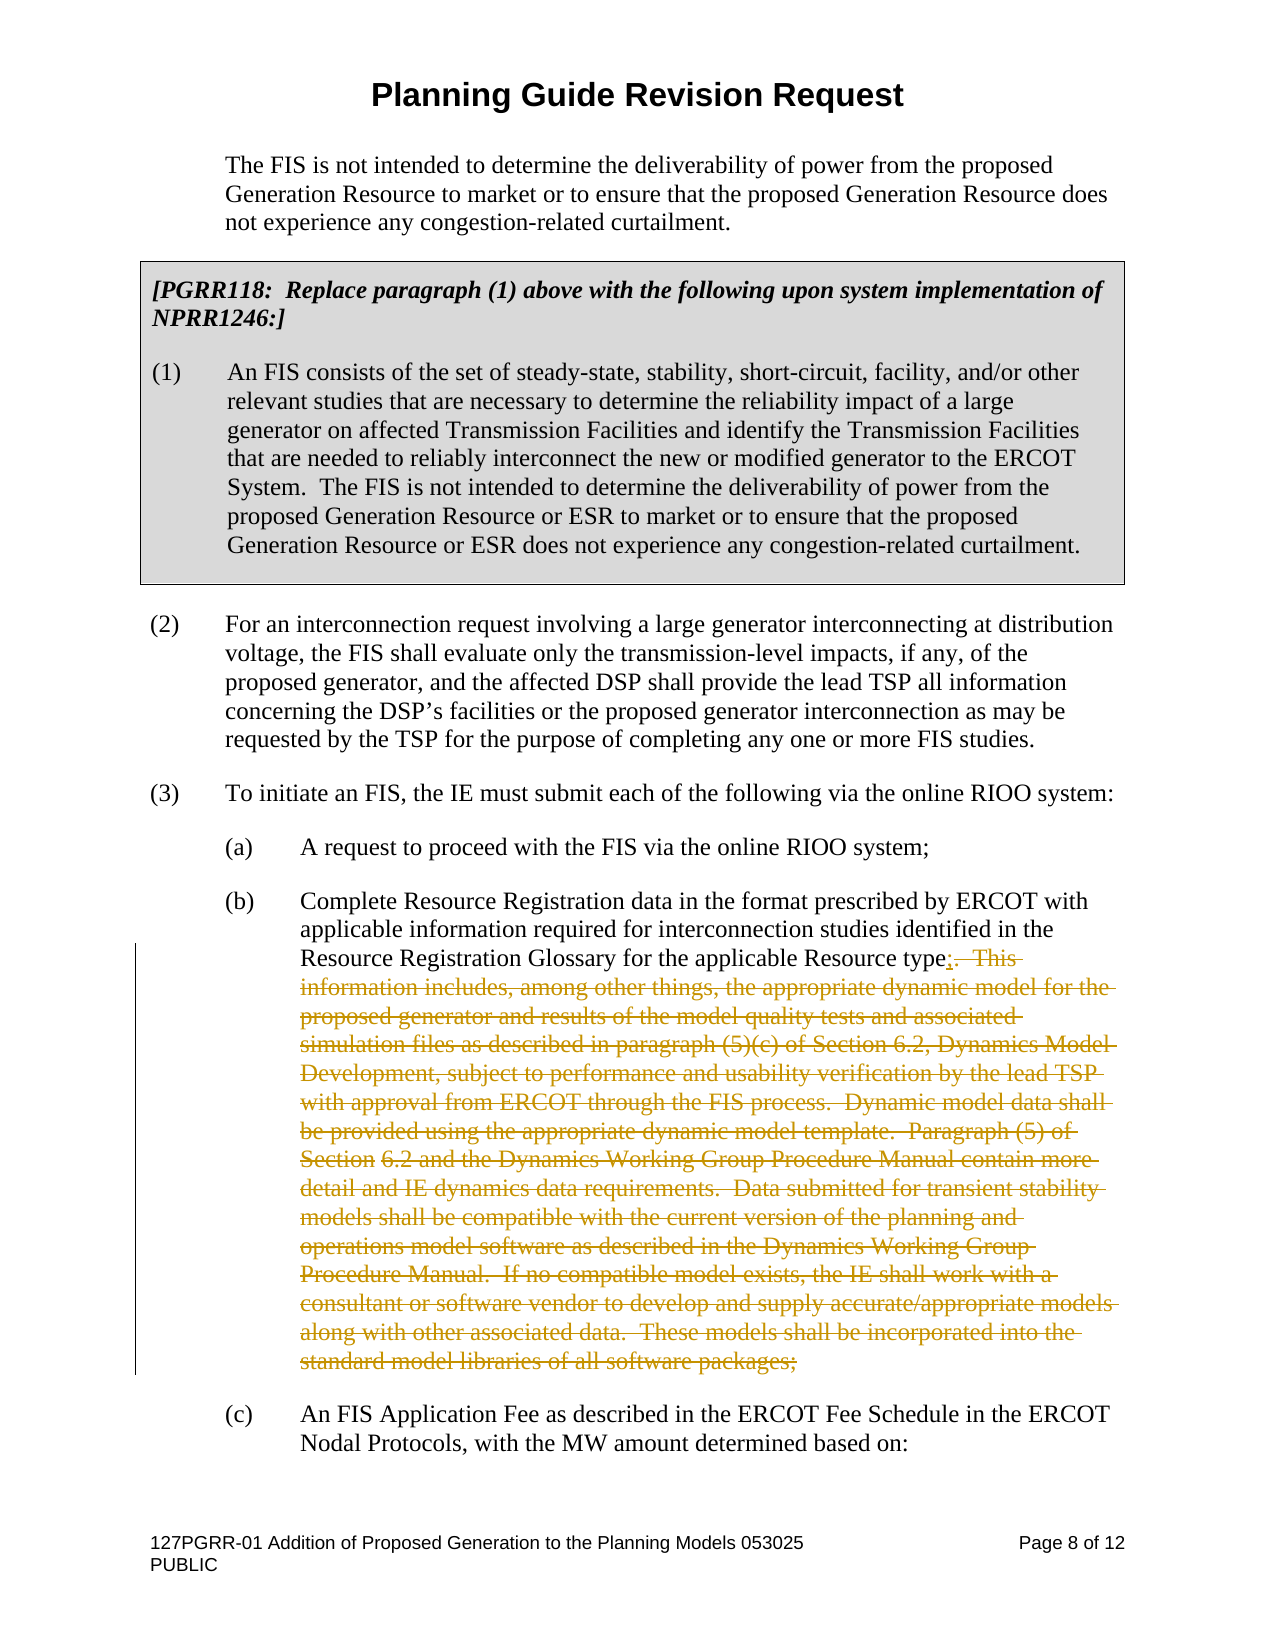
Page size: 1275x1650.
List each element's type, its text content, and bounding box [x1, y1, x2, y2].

text (a) A request to proceed with the FIS via the online RIOO system; [225, 832, 1125, 861]
table_header [PGRR118: Replace paragraph (1) above with the following upon system implementation of NPRR1246:] (1) An FIS consists of the set of steady-state, stability, short-circuit, facility, and/or other relevant studies that are necessary to determine the reliability impact of a large generator on affected Transmission Facilities and identify the Transmission Facilities that are needed to reliably interconnect the new or modified generator to the ERCOT System. The FIS is not intended to determine the deliverability of power from the proposed Generation Resource or ESR to market or to ensure that the proposed Generation Resource or ESR does not experience any congestion-related curtailment. [141, 262, 1124, 583]
text (b) Complete Resource Registration data in the format prescribed by ERCOT with applicable information required for interconnection studies identified in the Resource Registration Glossary for the applicable Resource type [225, 886, 1125, 1374]
text (2) For an interconnection request involving a large generator interconnecting at distribution voltage, the FIS shall evaluate only the transmission-level impacts, if any, of the proposed generator, and the affected DSP shall provide the lead TSP all information concerning the DSP’s facilities or the proposed generator interconnection as may be requested by the TSP for the purpose of completing any one or more FIS studies. [150, 609, 1125, 753]
text (c) An FIS Application Fee as described in the ERCOT Fee Schedule in the ERCOT Nodal Protocols, with the MW amount determined based on: [225, 1399, 1125, 1457]
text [150, 150, 1125, 236]
text (3) To initiate an FIS, the IE must submit each of the following via the online RIOO system: [150, 778, 1125, 807]
